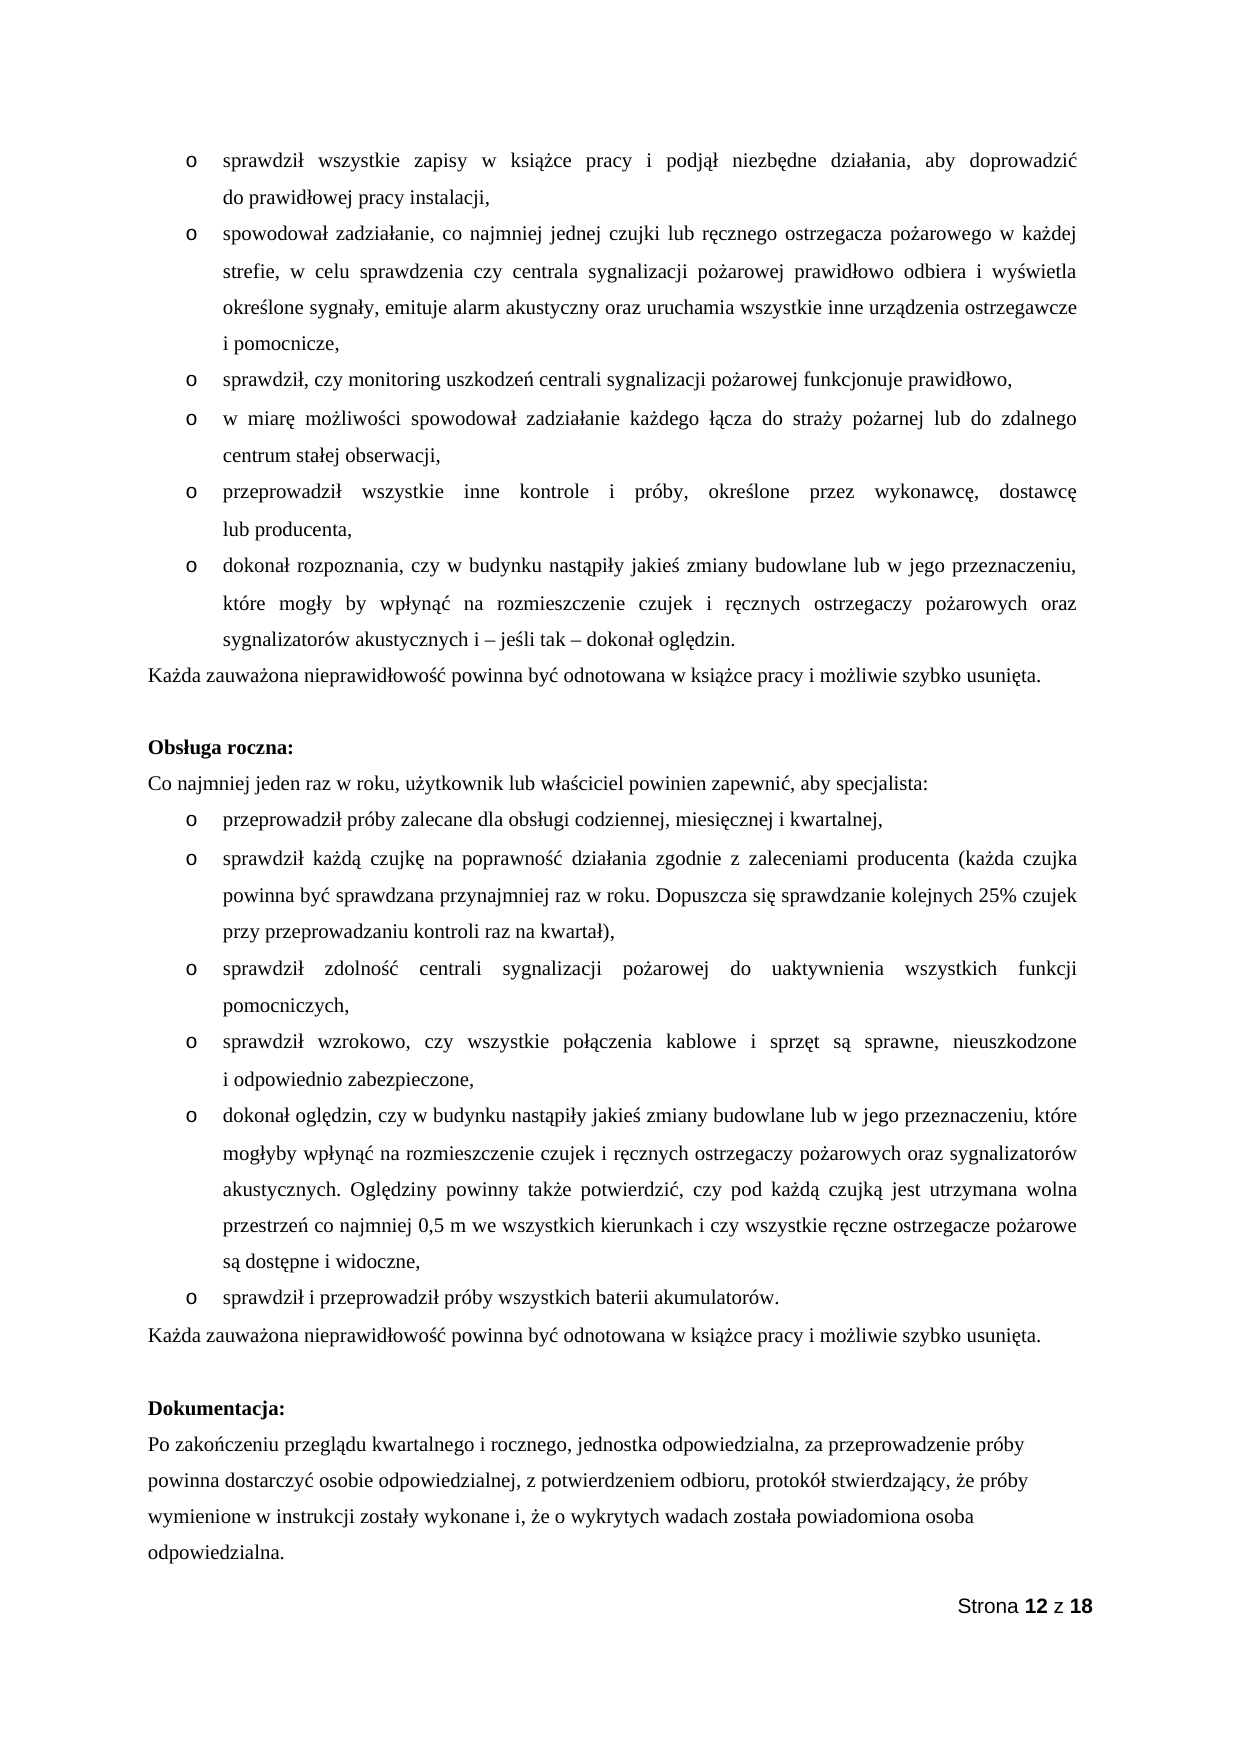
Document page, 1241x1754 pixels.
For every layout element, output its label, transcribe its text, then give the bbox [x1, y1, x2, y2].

list sprawdził wzrokowo, czy wszystkie połączenia kablowe i sprzęt są sprawne, nieuszkodzone i odpowiednio zabezpieczone, [185, 1029, 1078, 1091]
list w miarę możliwości spowodował zadziałanie każdego łącza do straży pożarnej lub do zdalnego centrum stałej obserwacji, [185, 406, 1078, 467]
text Po zakończeniu przeglądu kwartalnego i rocznego, jednostka odpowiedzialna, za przeprowadzenie próby powinna dostarczyć osobie odpowiedzialnej, z potwierdzeniem odbioru, protokół stwierdzający, że próby wymienione w instrukcji zostały wykonane i, że o wykrytych wadach została powiadomiona osoba odpowiedzialna. [148, 1432, 1093, 1564]
list dokonał rozpoznania, czy w budynku nastąpiły jakieś zmiany budowlane lub w jego przeznaczeniu, które mogły by wpłynąć na rozmieszczenie czujek i ręcznych ostrzegaczy pożarowych oraz sygnalizatorów akustycznych i – jeśli tak – dokonał oględzin. [185, 553, 1078, 651]
text Dokumentacja: [148, 1396, 1078, 1419]
list dokonał oględzin, czy w budynku nastąpiły jakieś zmiany budowlane lub w jego przeznaczeniu, które mogłyby wpłynąć na rozmieszczenie czujek i ręcznych ostrzegaczy pożarowych oraz sygnalizatorów akustycznych. Oględziny powinny także potwierdzić, czy pod każdą czujką jest utrzymana wolna przestrzeń co najmniej 0,5 m we wszystkich kierunkach i czy wszystkie ręczne ostrzegacze pożarowe są dostępne i widoczne, [185, 1103, 1078, 1273]
text Co najmniej jeden raz w roku, użytkownik lub właściciel powinien zapewnić, aby specjalista: [148, 771, 1078, 795]
list sprawdził każdą czujkę na poprawność działania zgodnie z zaleceniami producenta (każda czujka powinna być sprawdzana przynajmniej raz w roku. Dopuszcza się sprawdzanie kolejnych 25% czujek przy przeprowadzaniu kontroli raz na kwartał), [185, 846, 1078, 943]
list sprawdził, czy monitoring uszkodzeń centrali sygnalizacji pożarowej funkcjonuje prawidłowo, [185, 367, 1078, 393]
list spowodował zadziałanie, co najmniej jednej czujki lub ręcznego ostrzegacza pożarowego w każdej strefie, w celu sprawdzenia czy centrala sygnalizacji pożarowej prawidłowo odbiera i wyświetla określone sygnały, emituje alarm akustyczny oraz uruchamia wszystkie inne urządzenia ostrzegawcze i pomocnicze, [185, 221, 1078, 355]
list przeprowadził wszystkie inne kontrole i próby, określone przez wykonawcę, dostawcę lub producenta, [185, 479, 1078, 541]
list sprawdził zdolność centrali sygnalizacji pożarowej do uaktywnienia wszystkich funkcji pomocniczych, [185, 956, 1078, 1017]
list przeprowadził próby zalecane dla obsługi codziennej, miesięcznej i kwartalnej, [185, 807, 1078, 833]
text Obsługa roczna: [148, 735, 1078, 759]
text Każda zauważona nieprawidłowość powinna być odnotowana w książce pracy i możliwie szybko usunięta. [148, 663, 1078, 687]
list sprawdził wszystkie zapisy w książce pracy i podjął niezbędne działania, aby doprowadzić do prawidłowej pracy instalacji, [185, 148, 1078, 209]
text Każda zauważona nieprawidłowość powinna być odnotowana w książce pracy i możliwie szybko usunięta. [148, 1323, 1078, 1347]
list sprawdził i przeprowadził próby wszystkich baterii akumulatorów. [185, 1285, 1078, 1311]
